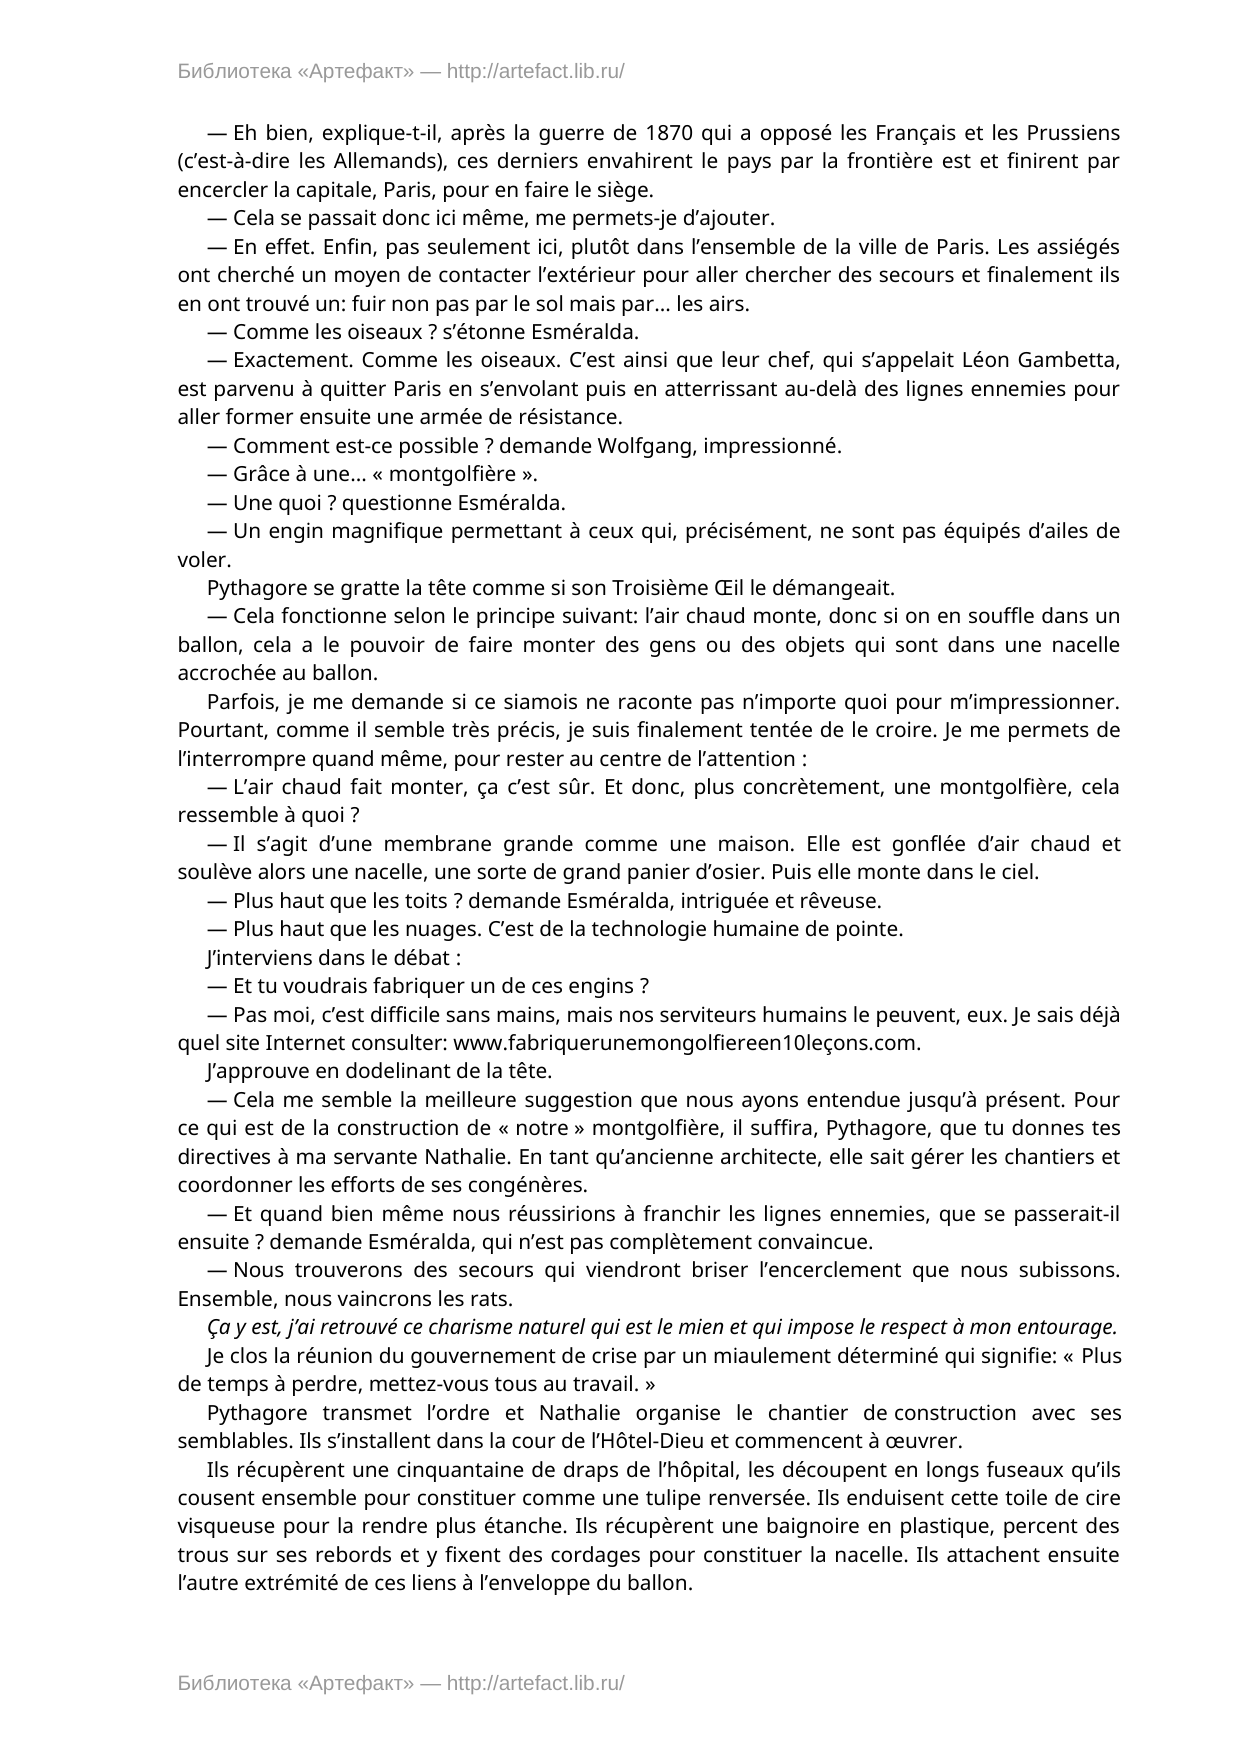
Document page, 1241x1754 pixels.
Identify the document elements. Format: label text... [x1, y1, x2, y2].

text Pythagore se gratte la tête comme si son Troisième Œil le démangeait. [177, 573, 1122, 602]
text — Cela fonctionne selon le principe suivant: l’air chaud monte, donc si on en souffle dans un ballon, cela a le pouvoir de faire monter des gens ou des objets qui sont dans une nacelle accrochée au ballon. [177, 602, 1122, 687]
text — Grâce à une... « montgolfière ». [177, 459, 1122, 488]
text — Comment est-ce possible ? demande Wolfgang, impressionné. [177, 431, 1122, 459]
text Pythagore transmet l’ordre et Nathalie organise le chantier de construction avec ses semblables. Ils s’installent dans la cour de l’Hôtel-Dieu et commencent à œuvrer. [177, 1398, 1122, 1455]
text J’interviens dans le débat : [177, 943, 1122, 971]
text — Comme les oiseaux ? s’étonne Esméralda. [177, 317, 1122, 346]
text Ils récupèrent une cinquantaine de draps de l’hôpital, les découpent en longs fuseaux qu’ils cousent ensemble pour constituer comme une tulipe renversée. Ils enduisent cette toile de cire visqueuse pour la rendre plus étanche. Ils récupèrent une baignoire en plastique, percent des trous sur ses rebords et y fixent des cordages pour constituer la nacelle. Ils attachent ensuite l’autre extrémité de ces liens à l’enveloppe du ballon. [177, 1455, 1122, 1597]
text — Un engin magnifique permettant à ceux qui, précisément, ne sont pas équipés d’ailes de voler. [177, 516, 1122, 573]
text — Cela me semble la meilleure suggestion que nous ayons entendue jusqu’à présent. Pour ce qui est de la construction de « notre » montgolfière, il suffira, Pythagore, que tu donnes tes directives à ma servante Nathalie. En tant qu’ancienne architecte, elle sait gérer les chantiers et coordonner les efforts de ses congénères. [177, 1085, 1122, 1199]
text — Et tu voudrais fabriquer un de ces engins ? [177, 971, 1122, 1000]
text — Eh bien, explique-t-il, après la guerre de 1870 qui a opposé les Français et les Prussiens (c’est-à-dire les Allemands), ces derniers envahirent le pays par la frontière est et finirent par encercler la capitale, Paris, pour en faire le siège. [177, 118, 1122, 203]
text — Il s’agit d’une membrane grande comme une maison. Elle est gonflée d’air chaud et soulève alors une nacelle, une sorte de grand panier d’osier. Puis elle monte dans le ciel. [177, 829, 1122, 886]
text Parfois, je me demande si ce siamois ne raconte pas n’importe quoi pour m’impressionner. Pourtant, comme il semble très précis, je suis finalement tentée de le croire. Je me permets de l’interrompre quand même, pour rester au centre de l’attention : [177, 687, 1122, 772]
text — Une quoi ? questionne Esméralda. [177, 488, 1122, 516]
text — Pas moi, c’est difficile sans mains, mais nos serviteurs humains le peuvent, eux. Je sais déjà quel site Internet consulter: www.fabriquerunemongolfiereen10leçons.com. [177, 1000, 1122, 1057]
text — Nous trouverons des secours qui viendront briser l’encerclement que nous subissons. Ensemble, nous vaincrons les rats. [177, 1256, 1122, 1312]
text — Plus haut que les nuages. C’est de la technologie humaine de pointe. [177, 914, 1122, 943]
text — Et quand bien même nous réussirions à franchir les lignes ennemies, que se passerait-il ensuite ? demande Esméralda, qui n’est pas complètement convaincue. [177, 1199, 1122, 1256]
text — Plus haut que les toits ? demande Esméralda, intriguée et rêveuse. [177, 886, 1122, 914]
text — Cela se passait donc ici même, me permets-je d’ajouter. [177, 203, 1122, 232]
text — En effet. Enfin, pas seulement ici, plutôt dans l’ensemble de la ville de Paris. Les assiégés ont cherché un moyen de contacter l’extérieur pour aller chercher des secours et finalement ils en ont trouvé un: fuir non pas par le sol mais par... les airs. [177, 232, 1122, 317]
text — Exactement. Comme les oiseaux. C’est ainsi que leur chef, qui s’appelait Léon Gambetta, est parvenu à quitter Paris en s’envolant puis en atterrissant au-delà des lignes ennemies pour aller former ensuite une armée de résistance. [177, 346, 1122, 431]
text Ça y est, j’ai retrouvé ce charisme naturel qui est le mien et qui impose le respect à mon entourage. [177, 1312, 1122, 1341]
text — L’air chaud fait monter, ça c’est sûr. Et donc, plus concrètement, une montgolfière, cela ressemble à quoi ? [177, 772, 1122, 829]
text J’approuve en dodelinant de la tête. [177, 1057, 1122, 1085]
text Je clos la réunion du gouvernement de crise par un miaulement déterminé qui signifie: « Plus de temps à perdre, mettez-vous tous au travail. » [177, 1341, 1122, 1398]
